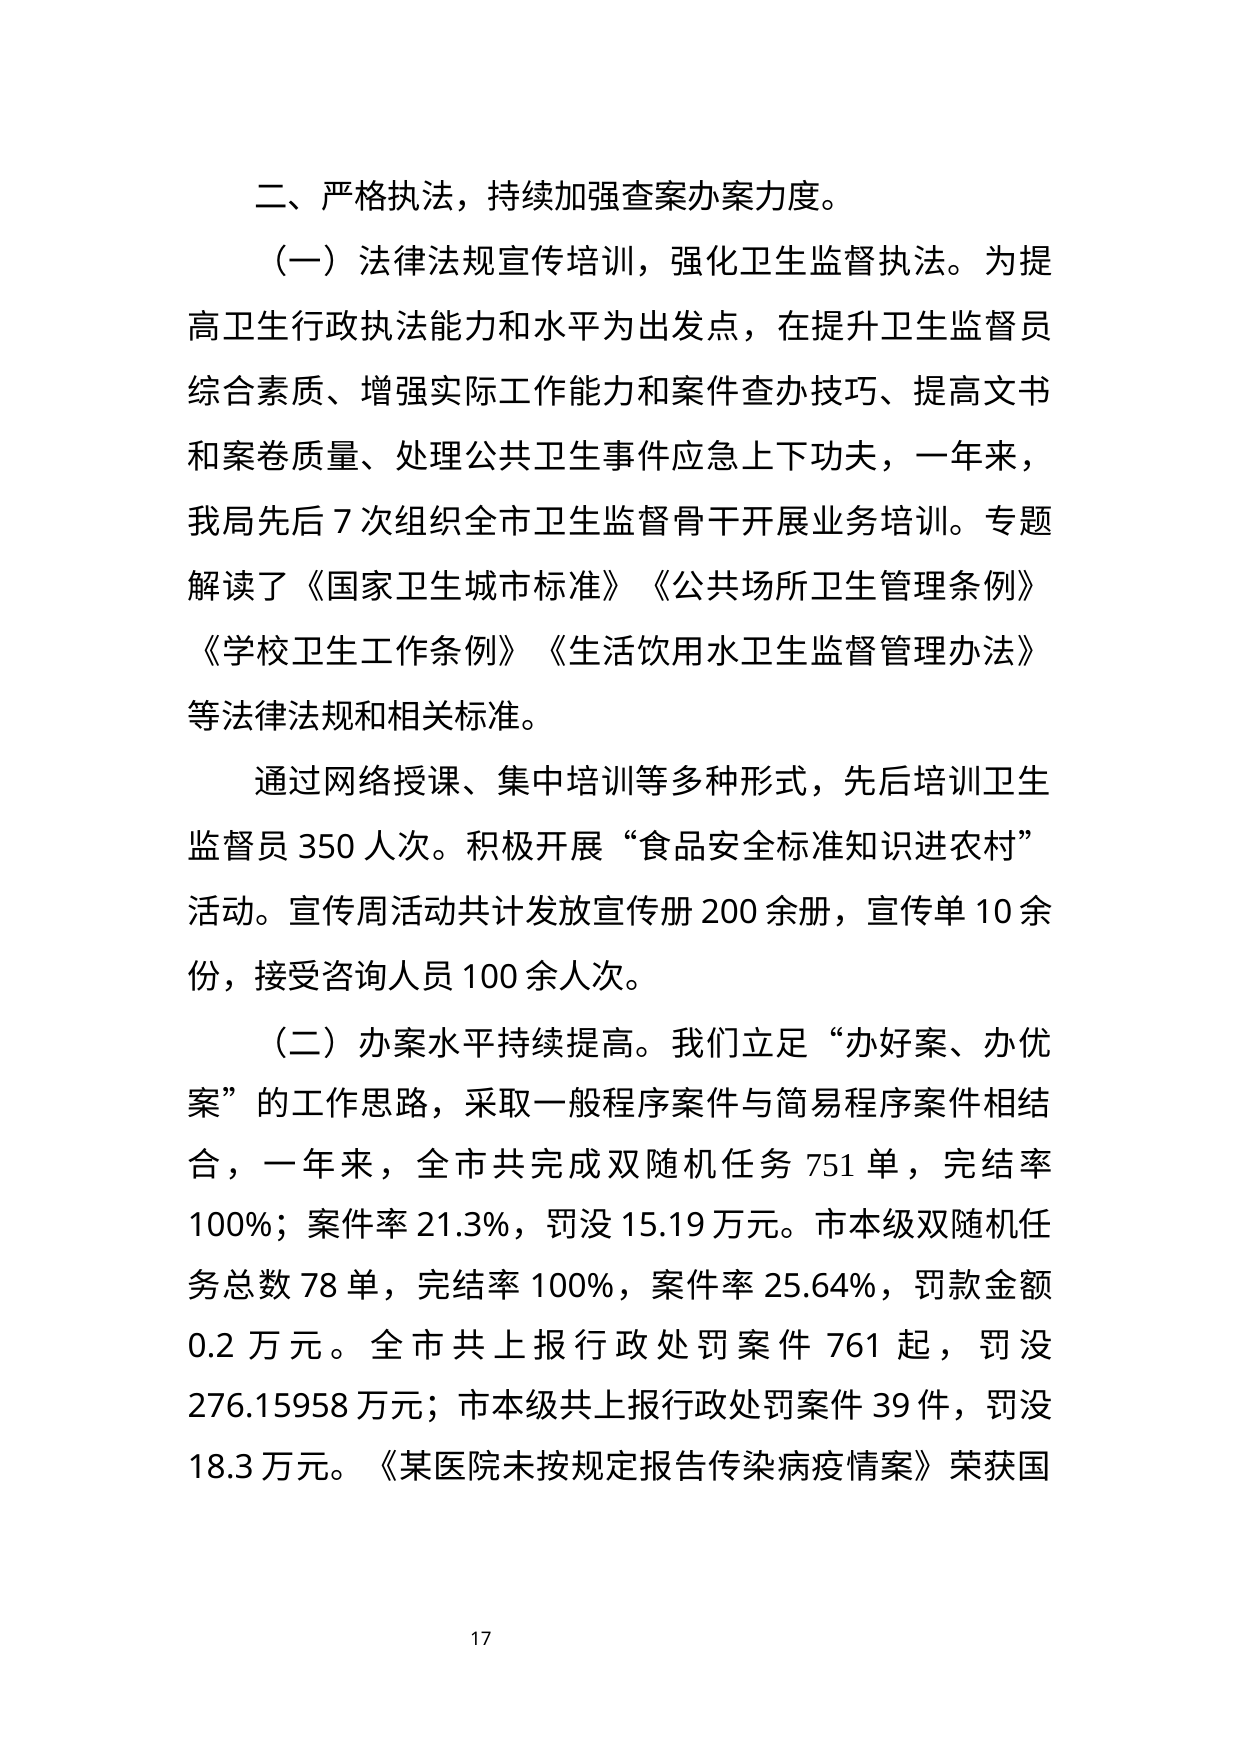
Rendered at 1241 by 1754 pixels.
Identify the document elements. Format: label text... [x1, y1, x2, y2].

text 二、严格执法，持续加强查案办案力度。 [187, 162, 1053, 227]
text （一）法律法规宣传培训，强化卫生监督执法。为提高卫生行政执法能力和水平为出发点，在提升卫生监督员综合素质、增强实际工作能力和案件查办技巧、提高文书和案卷质量、处理公共卫生事件应急上下功夫，一年来，我局先后7次组织全市卫生监督骨干开展业务培训。专题解读了《国家卫生城市标准》《公共场所卫生管理条例》《学校卫生工作条例》《生活饮用水卫生监督管理办法》等法律法规和相关标准。 [187, 227, 1053, 747]
text 通过网络授课、集中培训等多种形式，先后培训卫生监督员350人次。积极开展“食品安全标准知识进农村”活动。宣传周活动共计发放宣传册200余册，宣传单10余份，接受咨询人员100余人次。 [187, 747, 1053, 1007]
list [187, 1007, 1053, 1490]
